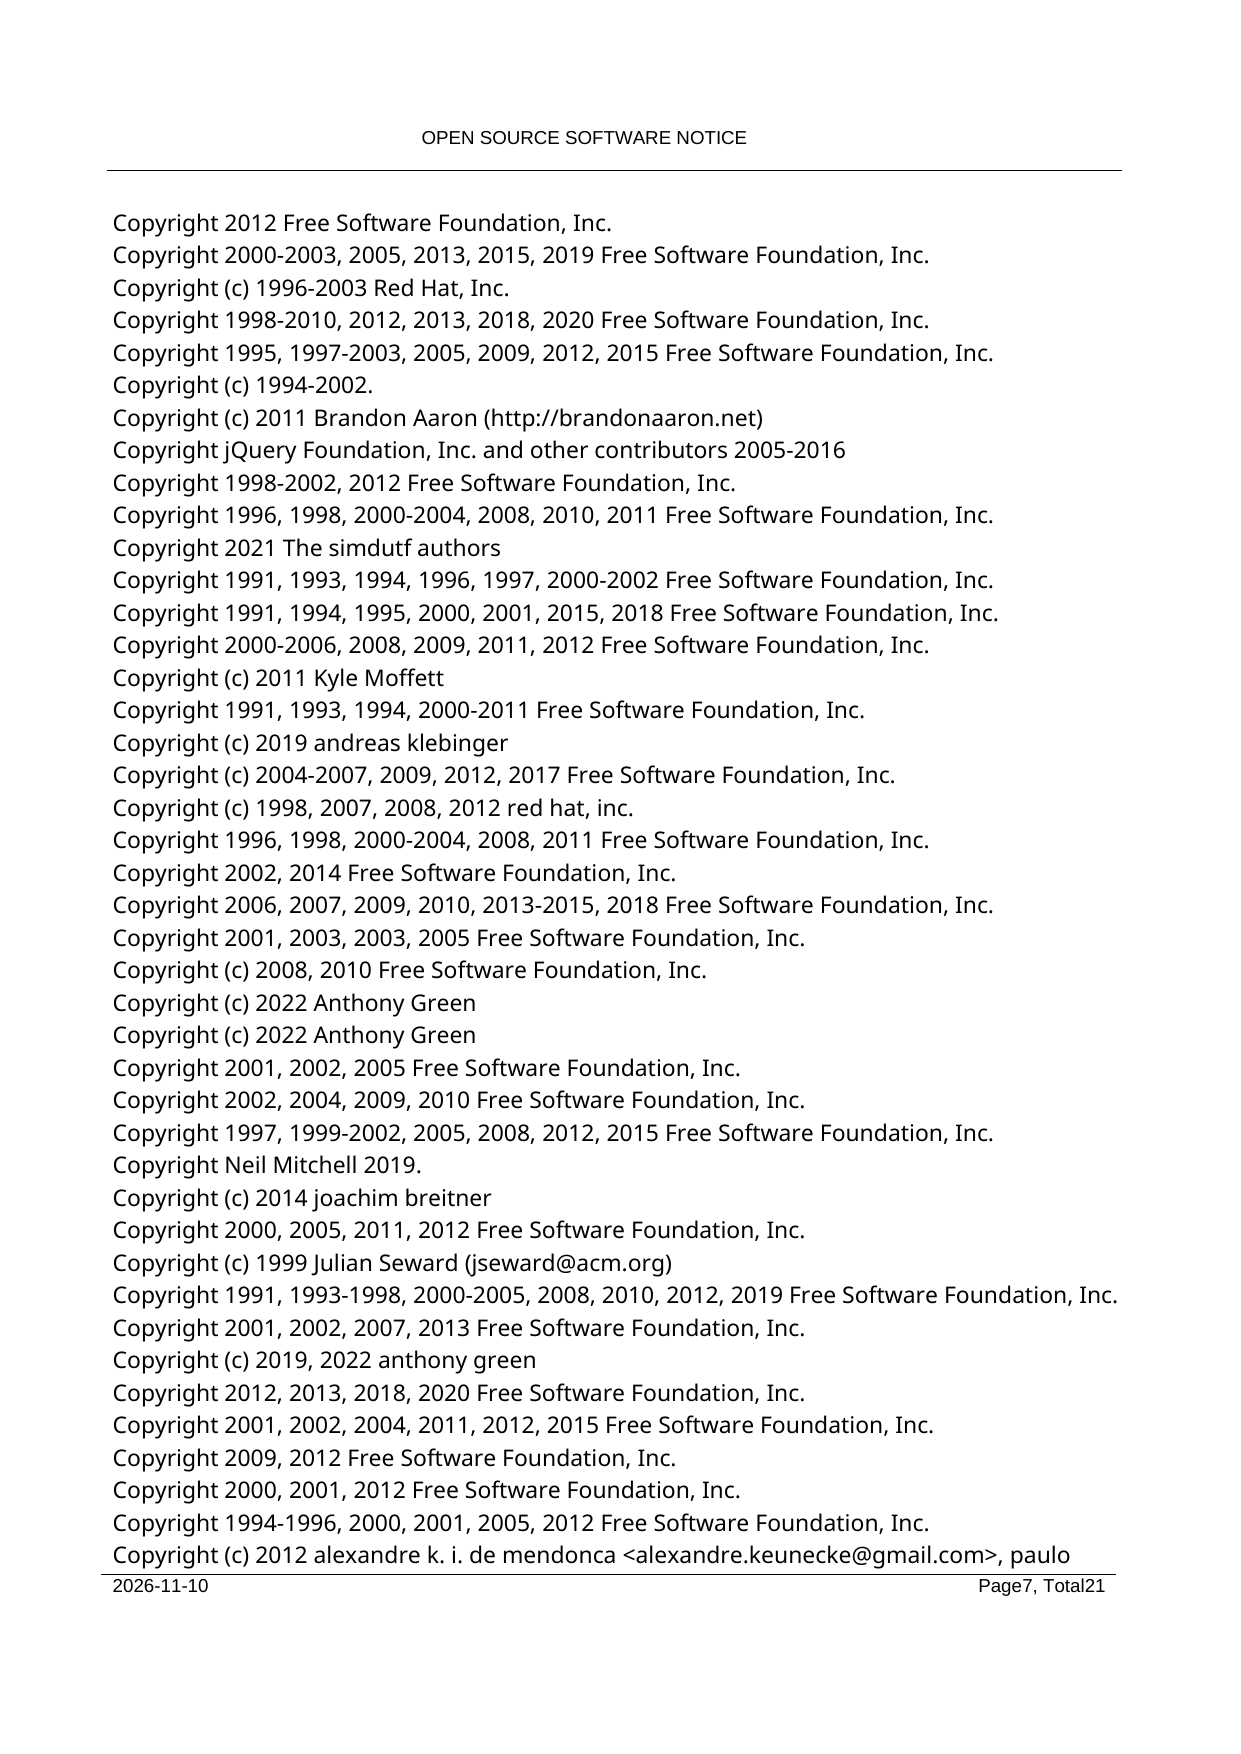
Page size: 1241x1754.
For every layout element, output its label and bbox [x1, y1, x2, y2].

text [112, 206, 1128, 1571]
